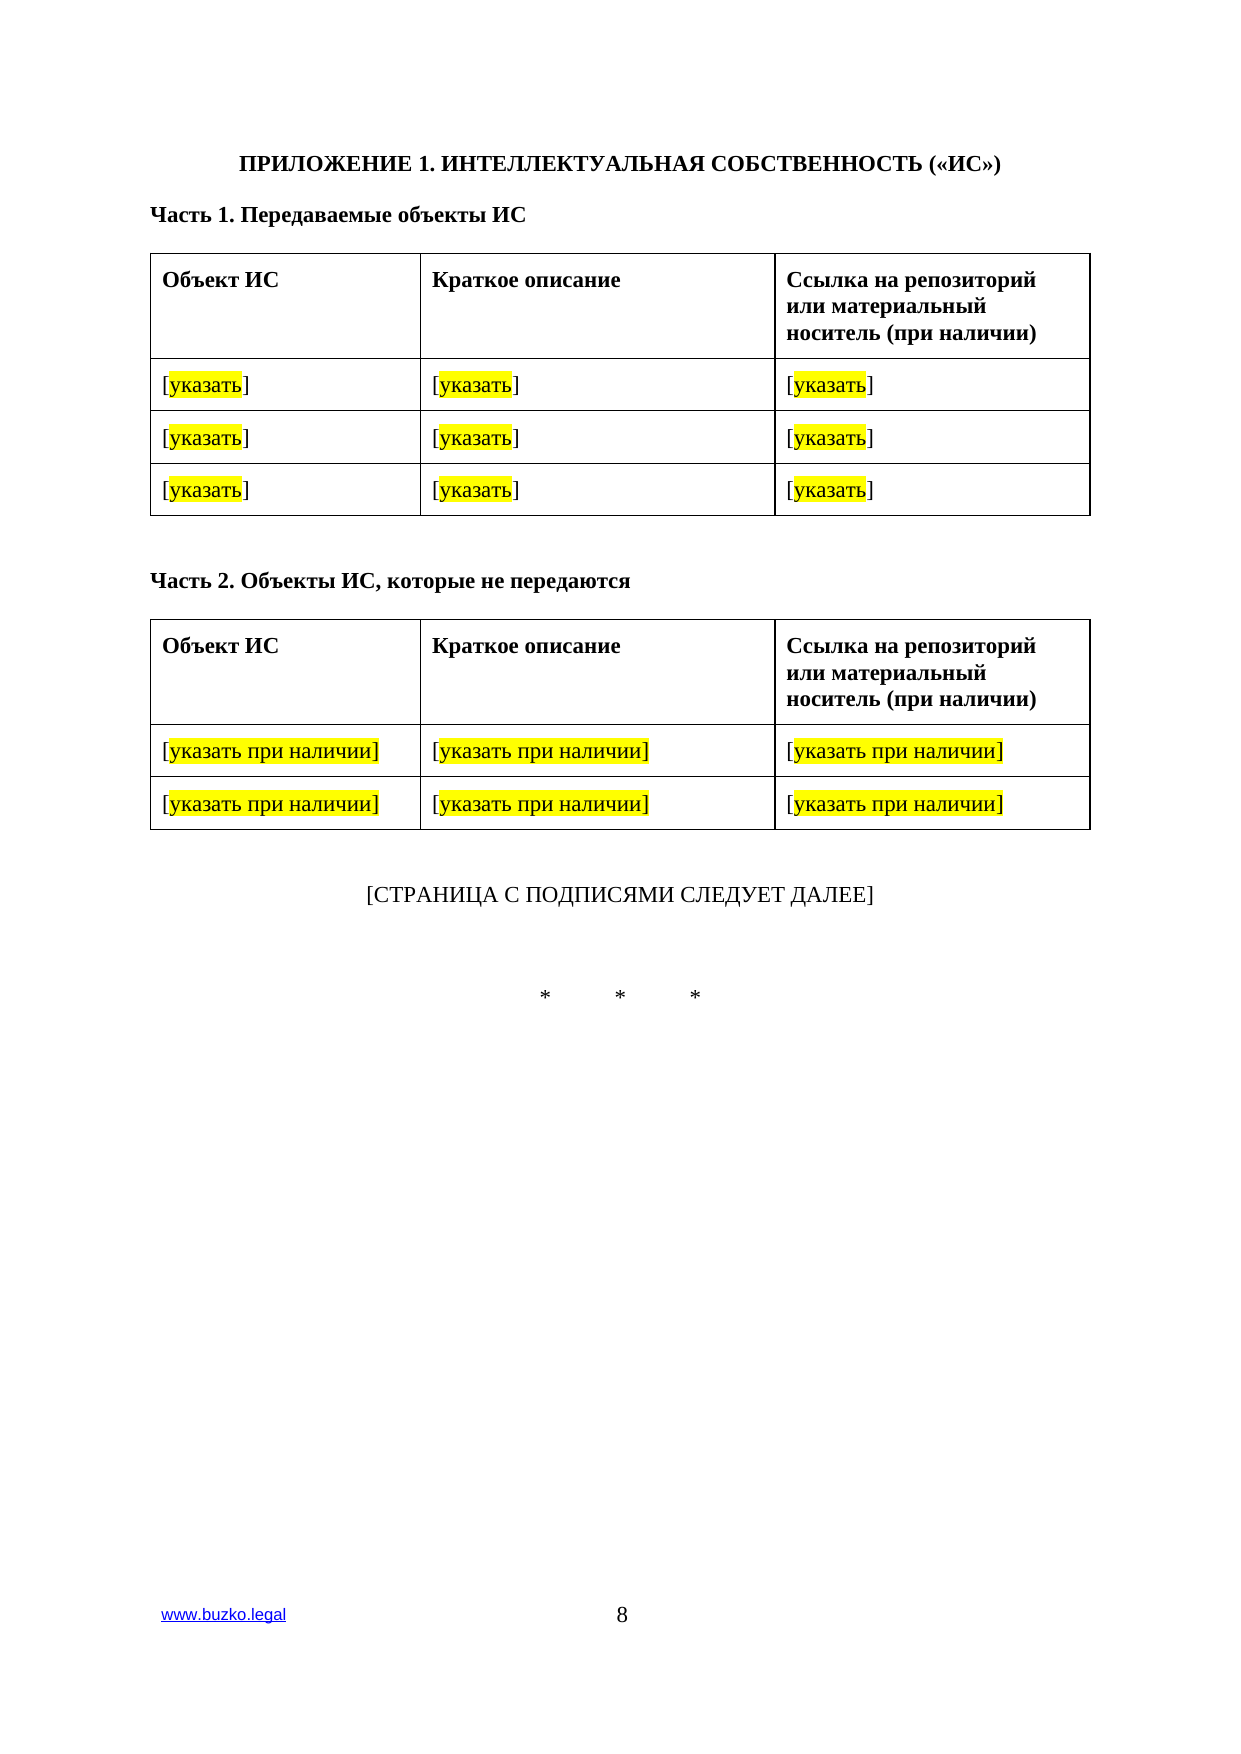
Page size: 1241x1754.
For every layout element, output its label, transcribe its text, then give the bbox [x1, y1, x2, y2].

table_cell [указать при наличии] [776, 725, 1089, 776]
table_header Ссылка на репозиторий или материальный носитель (при наличии) [776, 254, 1089, 358]
table_cell [указать при наличии] [776, 777, 1089, 829]
table_cell [указать] [151, 464, 420, 515]
text * * * [150, 984, 1090, 1010]
table_cell [указать] [151, 359, 420, 410]
table_header Объект ИС [151, 254, 420, 358]
table_cell [указать при наличии] [151, 725, 420, 776]
table_cell [указать при наличии] [421, 725, 774, 776]
table_cell [указать] [421, 464, 774, 515]
table_header Краткое описание [421, 620, 774, 724]
table_cell [указать при наличии] [151, 777, 420, 829]
table_cell [указать] [151, 411, 420, 463]
table_header Объект ИС [151, 620, 420, 724]
table_cell [указать] [776, 411, 1089, 463]
text [СТРАНИЦА С ПОДПИСЯМИ СЛЕДУЕТ ДАЛЕЕ] [150, 881, 1090, 907]
table_header Ссылка на репозиторий или материальный носитель (при наличии) [776, 620, 1089, 724]
table_cell [указать при наличии] [421, 777, 774, 829]
table_header Краткое описание [421, 254, 774, 358]
table_cell [указать] [421, 411, 774, 463]
text Часть 2. Объекты ИС, которые не передаются [150, 567, 1090, 594]
subtitle ПРИЛОЖЕНИЕ 1. ИНТЕЛЛЕКТУАЛЬНАЯ СОБСТВЕННОСТЬ («ИС») [150, 150, 1090, 176]
text Часть 1. Передаваемые объекты ИС [150, 201, 1090, 228]
table_cell [указать] [776, 359, 1089, 410]
table_cell [указать] [776, 464, 1089, 515]
table_cell [указать] [421, 359, 774, 410]
